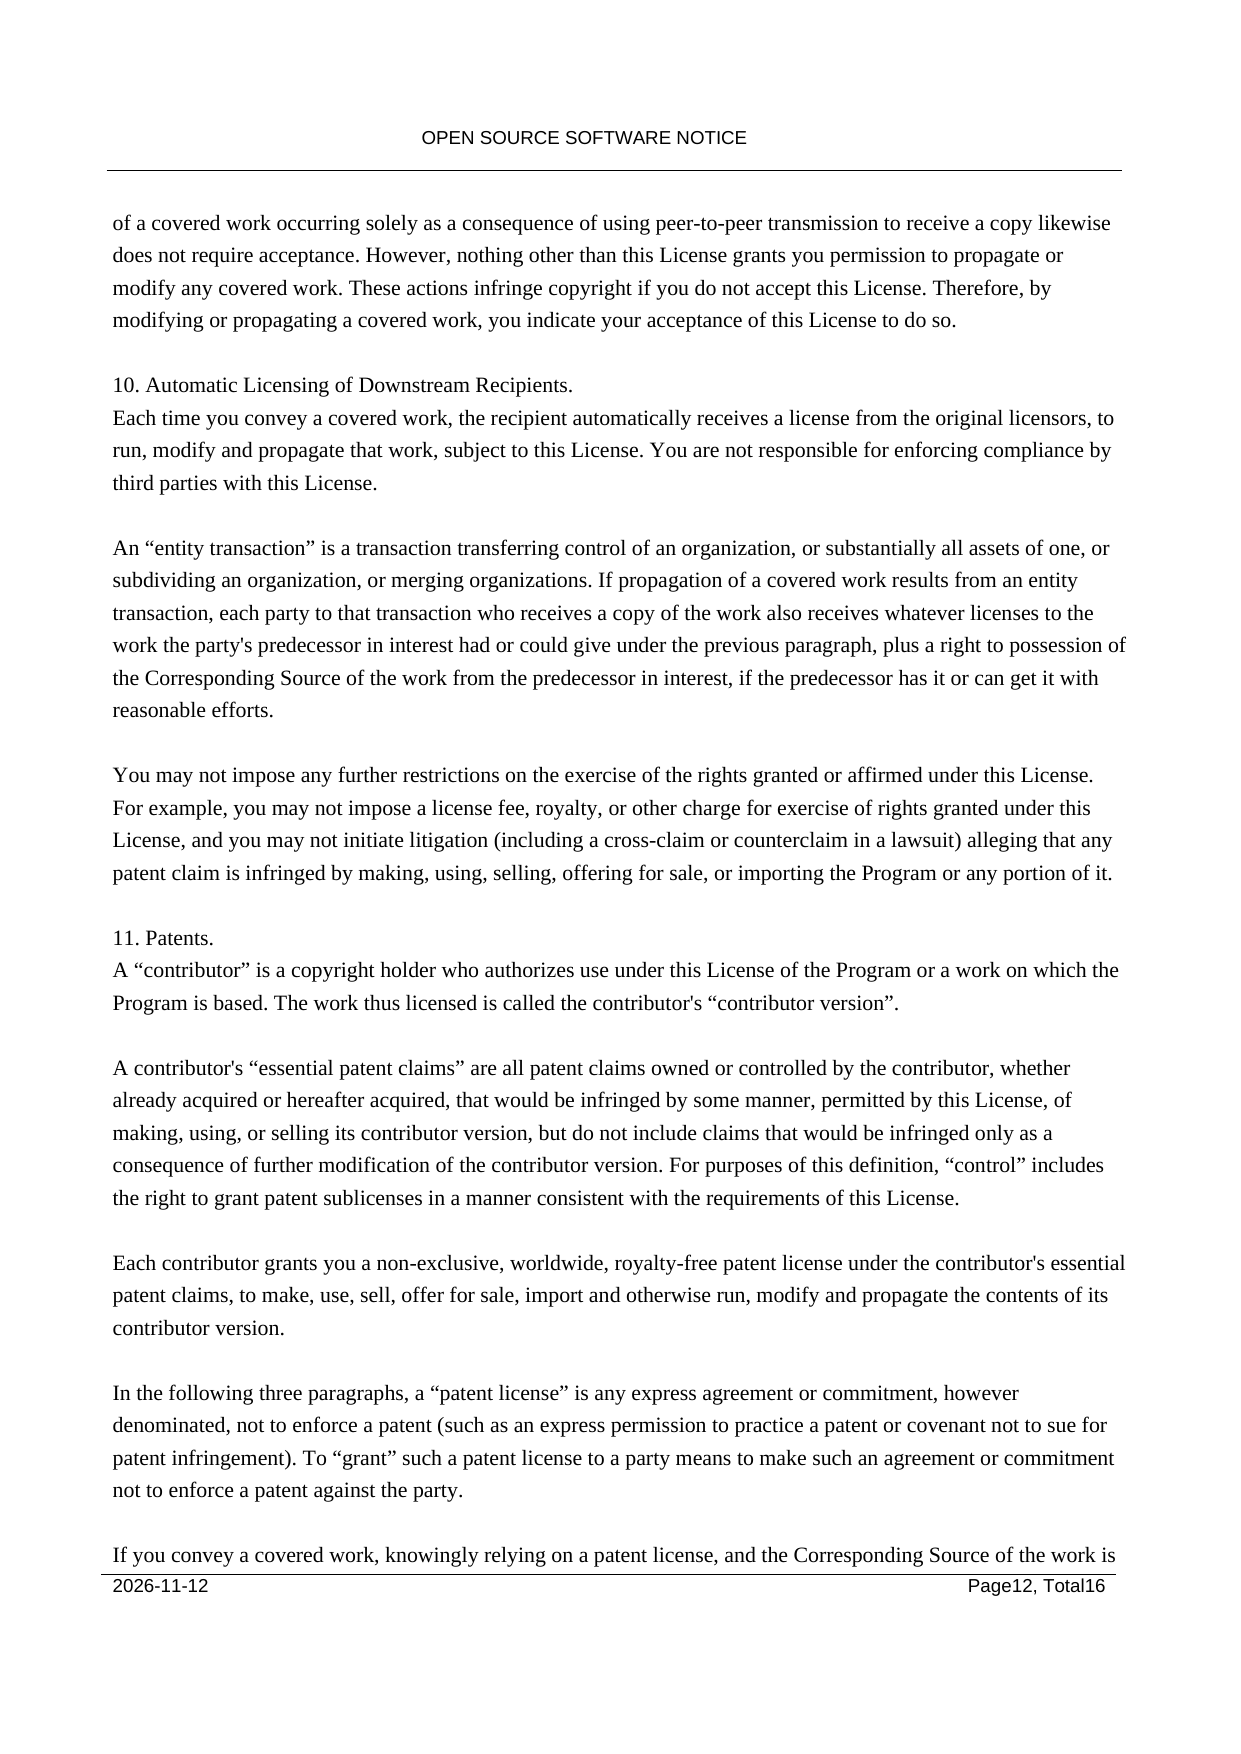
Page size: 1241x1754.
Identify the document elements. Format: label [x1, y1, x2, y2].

text [112, 206, 1128, 1571]
